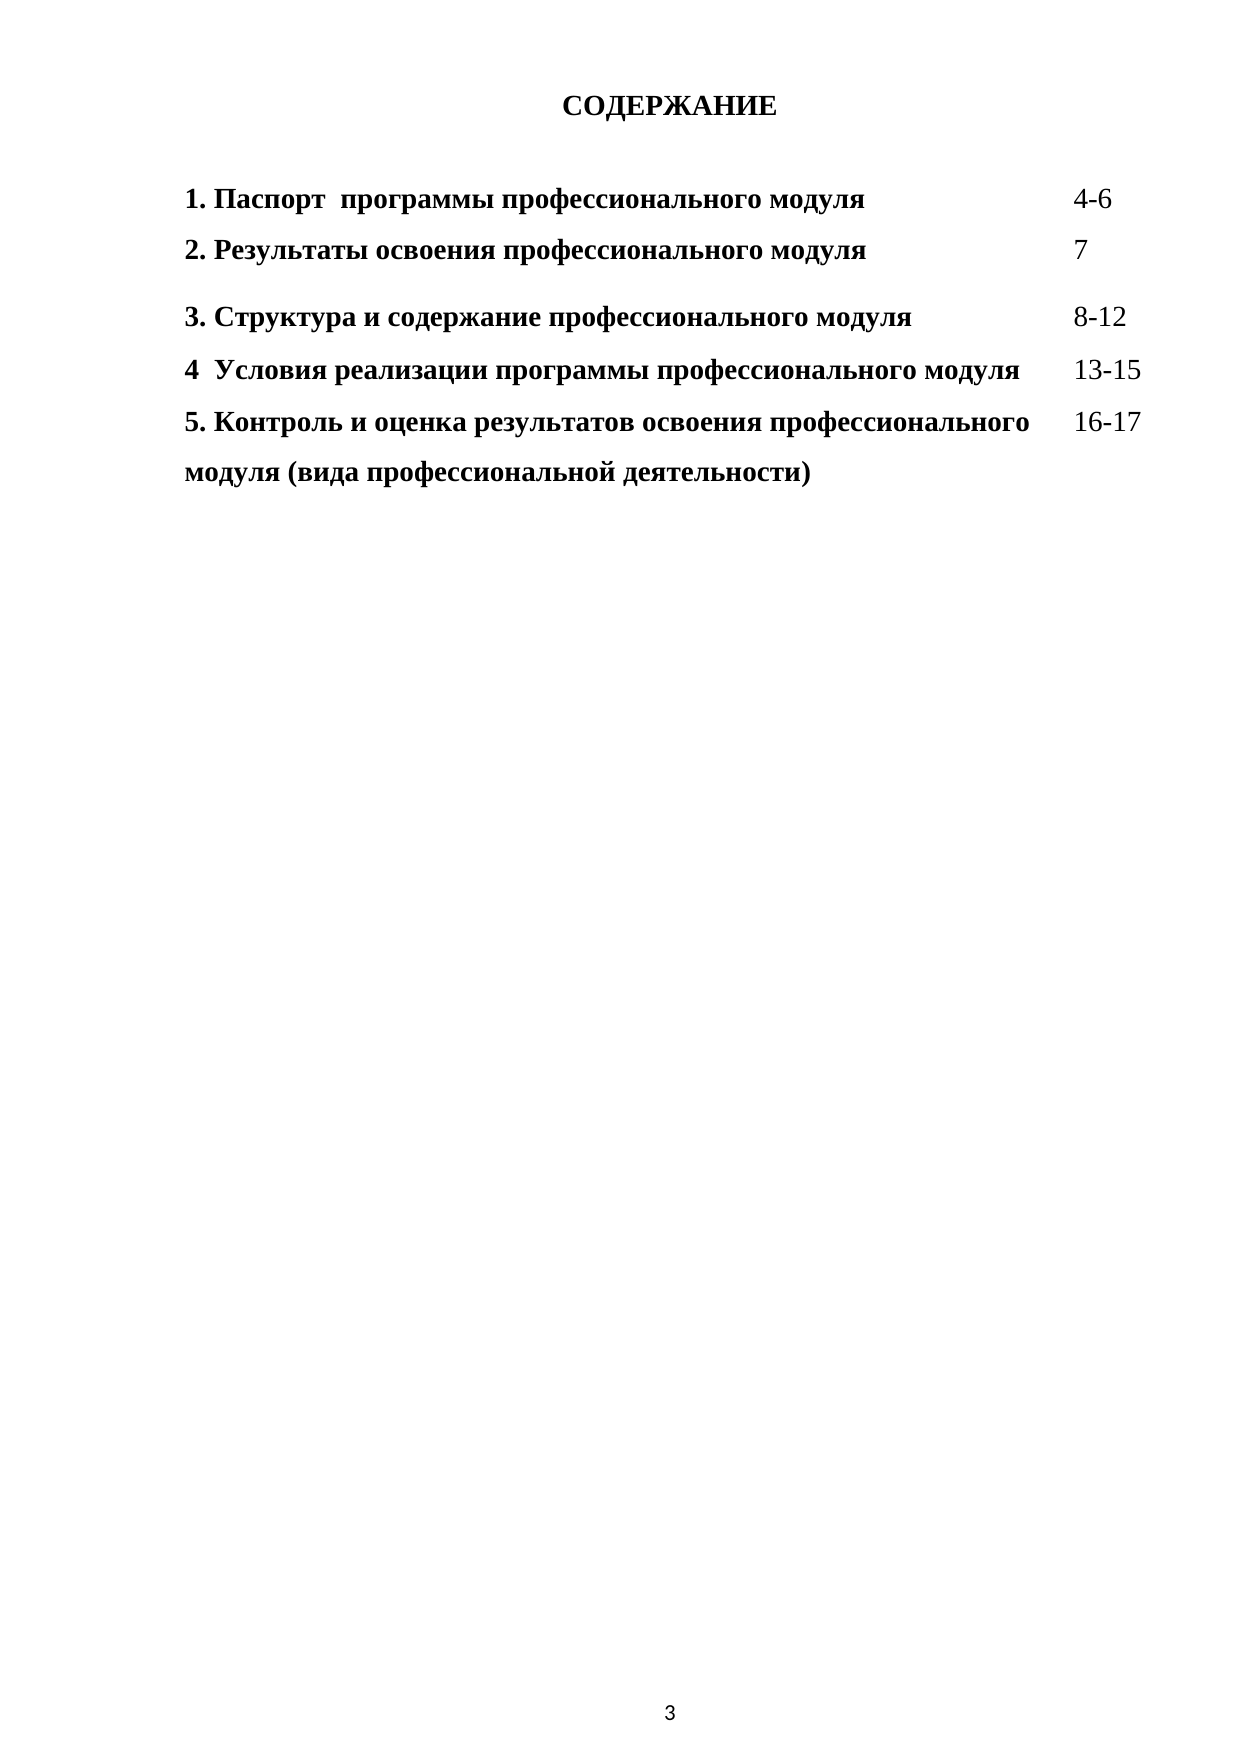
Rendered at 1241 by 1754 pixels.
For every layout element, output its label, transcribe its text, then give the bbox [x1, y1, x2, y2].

table_header [162, 181, 1240, 676]
subtitle СОДЕРЖАНИЕ [162, 88, 1178, 122]
